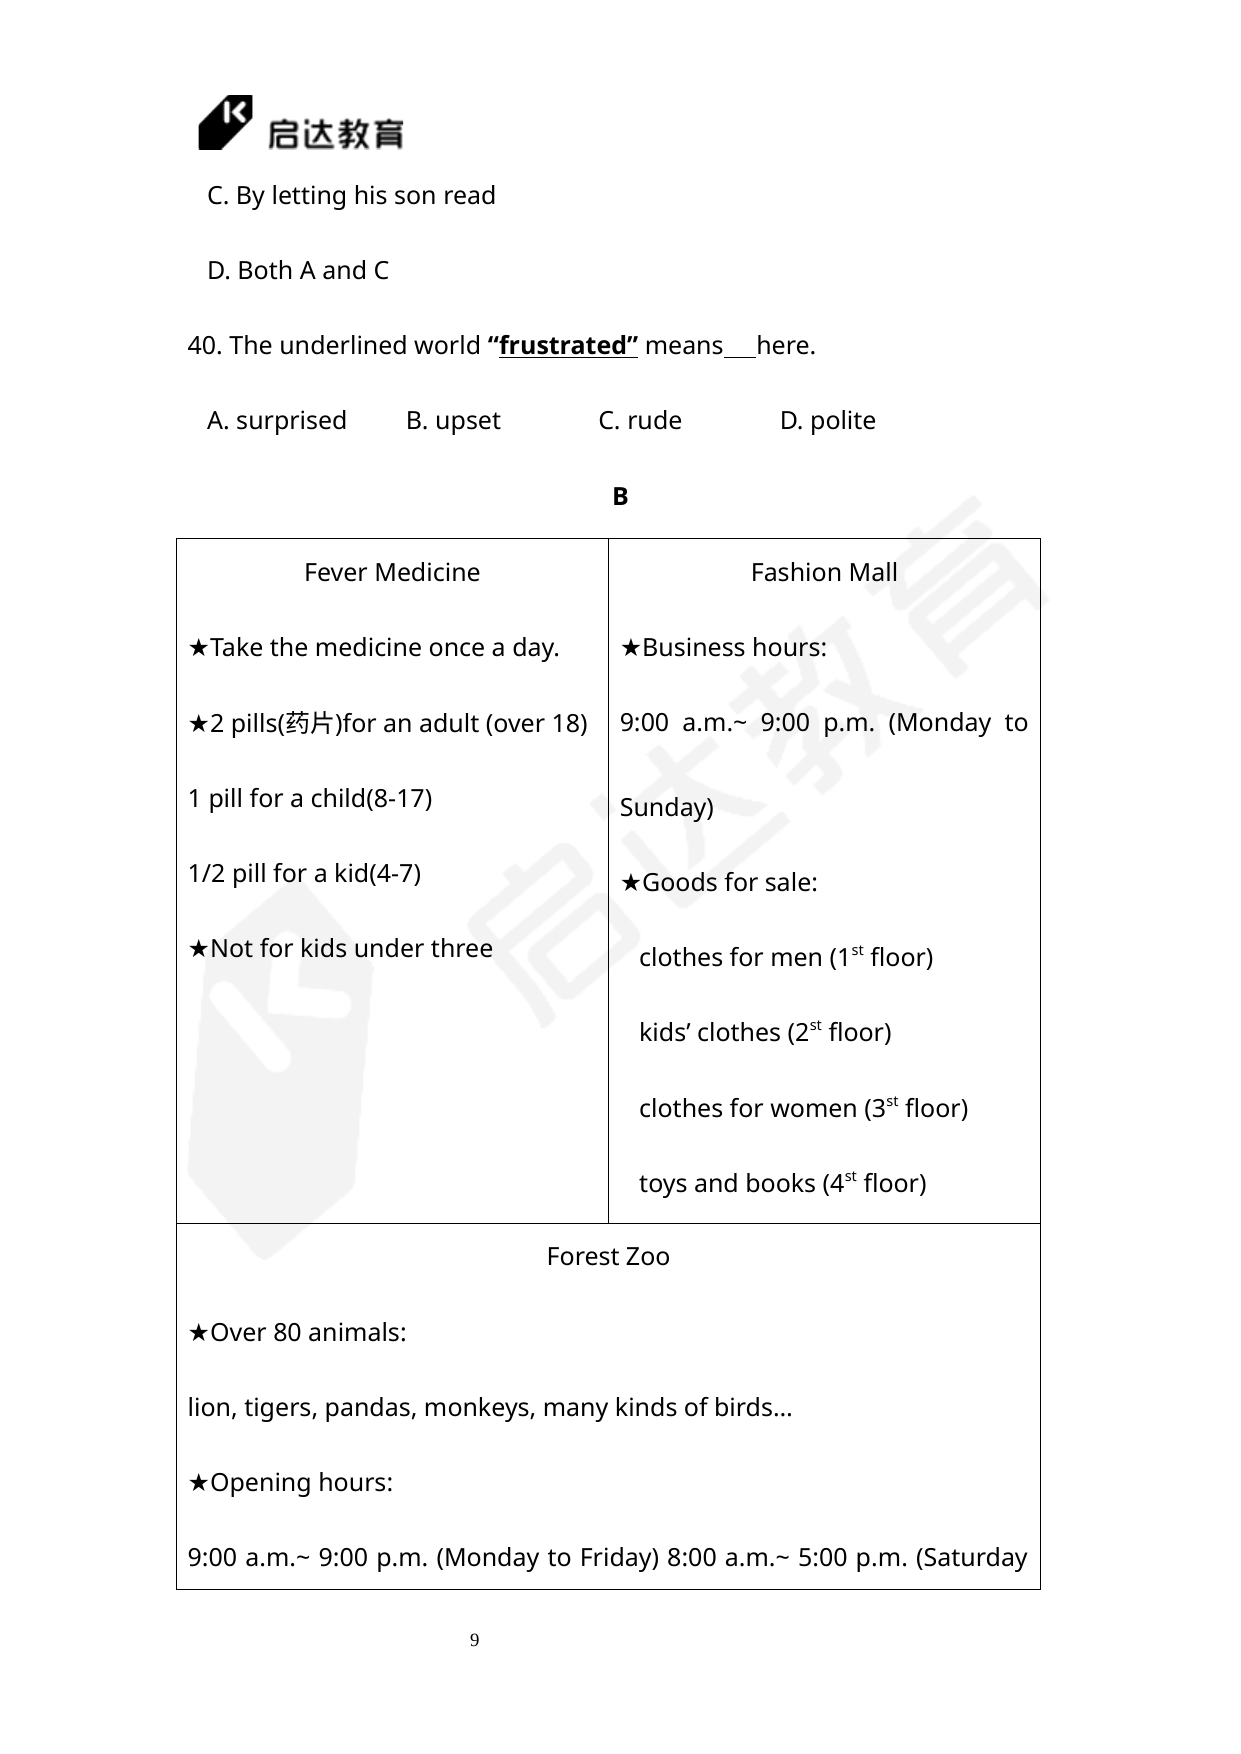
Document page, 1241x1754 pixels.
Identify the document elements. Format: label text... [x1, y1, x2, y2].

table_header Fashion Mall ★Business hours: 9:00 a.m.~ 9:00 p.m. (Monday to Sunday) ★Goods for sale: clothes for men (1st floor) kids’ clothes (2st floor) clothes for women (3st floor) toys and books (4st floor) [609, 539, 1040, 1222]
text C. By letting his son read [187, 162, 1053, 227]
text B [187, 463, 1053, 528]
text D. Both A and C [187, 237, 1053, 302]
text 40. The underlined world “frustrated” means here. [187, 312, 1053, 377]
table_header Fever Medicine ★Take the medicine once a day. ★2 pills(药片)for an adult (over 18) 1 pill for a child(8-17) 1/2 pill for a kid(4-7) ★Not for kids under three [177, 539, 608, 1222]
text A. surprised B. upset C. rude D. polite [187, 388, 1053, 453]
picture [198, 95, 404, 150]
